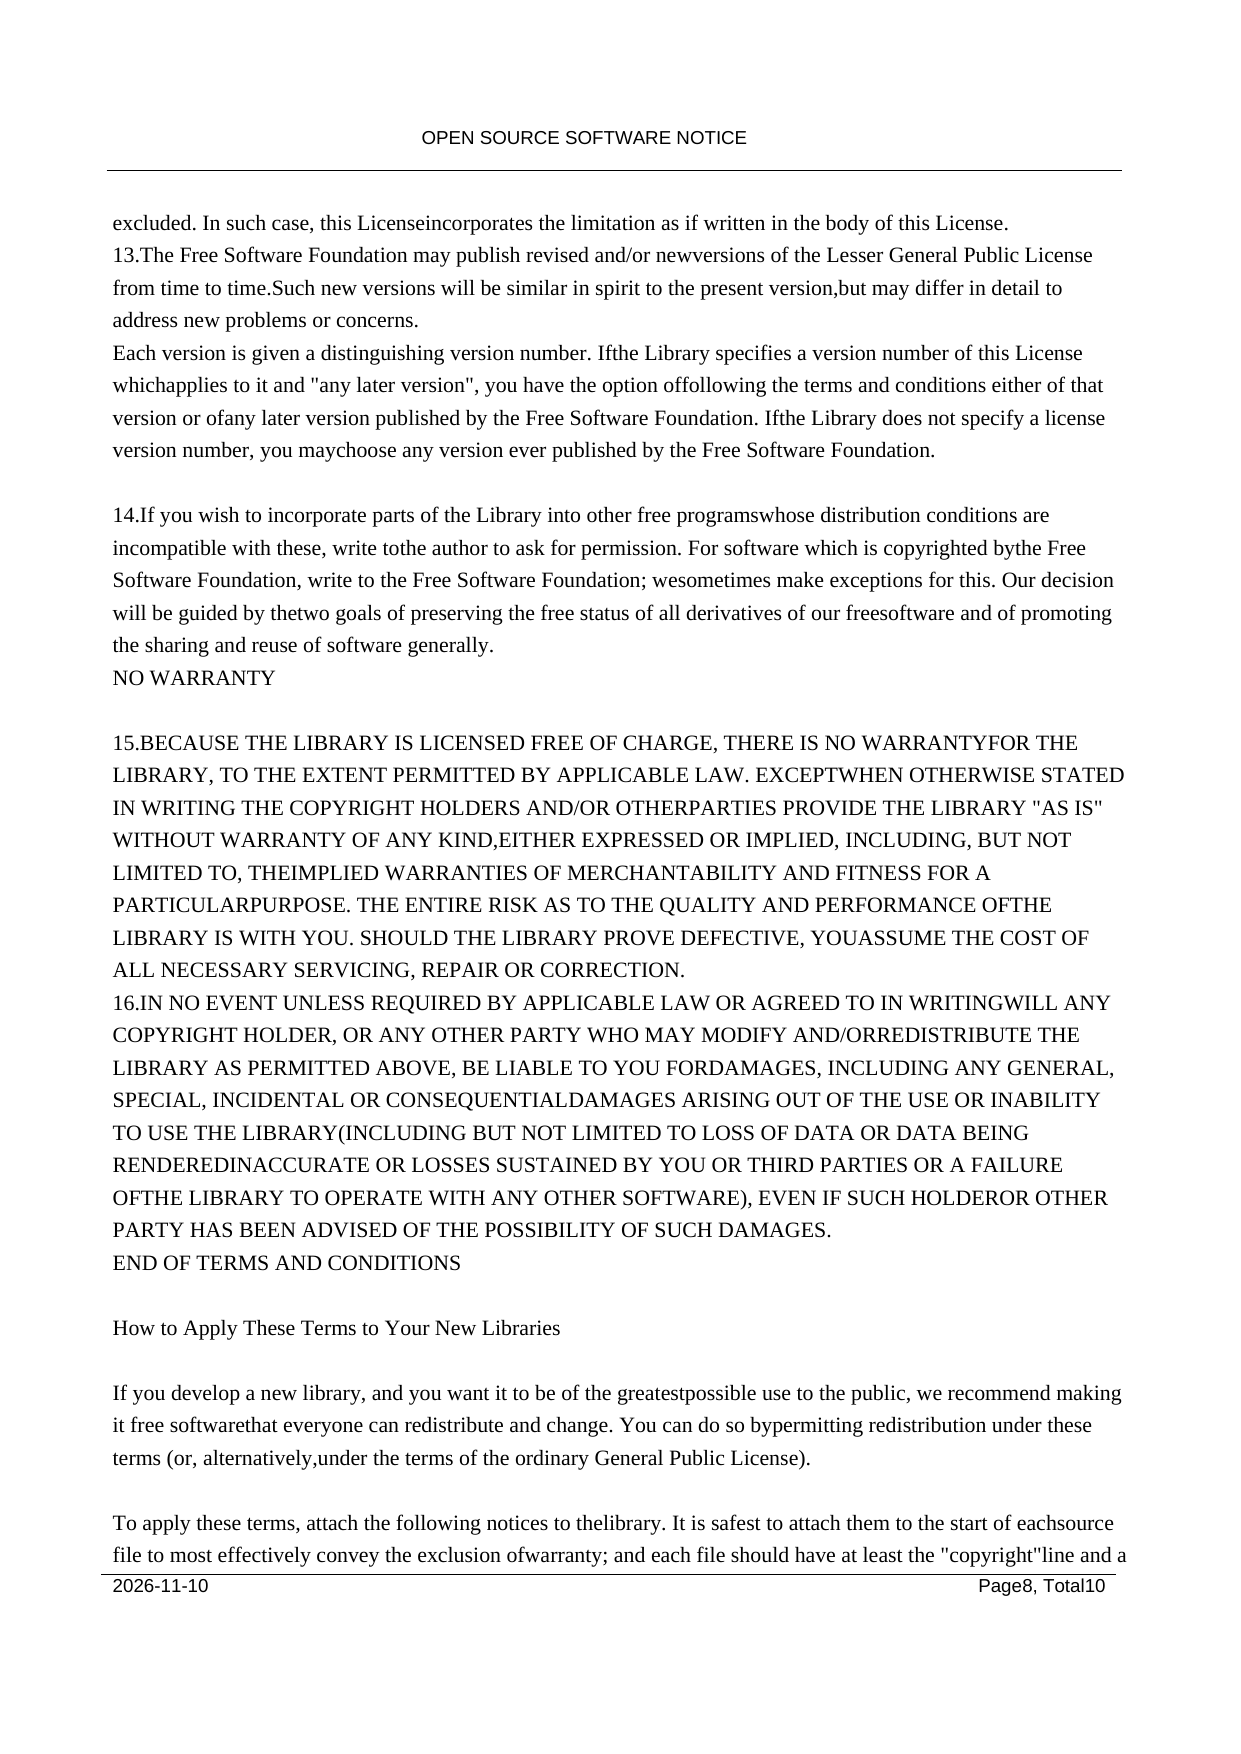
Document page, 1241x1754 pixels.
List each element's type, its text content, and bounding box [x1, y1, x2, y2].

text 16.IN NO EVENT UNLESS REQUIRED BY APPLICABLE LAW OR AGREED TO IN WRITINGWILL ANY COPYRIGHT HOLDER, OR ANY OTHER PARTY WHO MAY MODIFY AND/ORREDISTRIBUTE THE LIBRARY AS PERMITTED ABOVE, BE LIABLE TO YOU FORDAMAGES, INCLUDING ANY GENERAL, SPECIAL, INCIDENTAL OR CONSEQUENTIALDAMAGES ARISING OUT OF THE USE OR INABILITY TO USE THE LIBRARY(INCLUDING BUT NOT LIMITED TO LOSS OF DATA OR DATA BEING RENDEREDINACCURATE OR LOSSES SUSTAINED BY YOU OR THIRD PARTIES OR A FAILURE OFTHE LIBRARY TO OPERATE WITH ANY OTHER SOFTWARE), EVEN IF SUCH HOLDEROR OTHER PARTY HAS BEEN ADVISED OF THE POSSIBILITY OF SUCH DAMAGES. [112, 986, 1128, 1246]
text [112, 206, 1128, 239]
text 13.The Free Software Foundation may publish revised and/or newversions of the Lesser General Public License from time to time.Such new versions will be similar in spirit to the present version,but may differ in detail to address new problems or concerns. [112, 239, 1128, 336]
text END OF TERMS AND CONDITIONS [112, 1246, 1128, 1279]
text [112, 1506, 1128, 1571]
text Each version is given a distinguishing version number. Ifthe Library specifies a version number of this License whichapplies to it and "any later version", you have the option offollowing the terms and conditions either of that version or ofany later version published by the Free Software Foundation. Ifthe Library does not specify a license version number, you maychoose any version ever published by the Free Software Foundation. [112, 336, 1128, 466]
text If you develop a new library, and you want it to be of the greatestpossible use to the public, we recommend making it free softwarethat everyone can redistribute and change. You can do so bypermitting redistribution under these terms (or, alternatively,under the terms of the ordinary General Public License). [112, 1376, 1128, 1474]
text 14.If you wish to incorporate parts of the Library into other free programswhose distribution conditions are incompatible with these, write tothe author to ask for permission. For software which is copyrighted bythe Free Software Foundation, write to the Free Software Foundation; wesometimes make exceptions for this. Our decision will be guided by thetwo goals of preserving the free status of all derivatives of our freesoftware and of promoting the sharing and reuse of software generally. [112, 499, 1128, 661]
text NO WARRANTY [112, 661, 1128, 694]
text How to Apply These Terms to Your New Libraries [112, 1311, 1128, 1344]
text 15.BECAUSE THE LIBRARY IS LICENSED FREE OF CHARGE, THERE IS NO WARRANTYFOR THE LIBRARY, TO THE EXTENT PERMITTED BY APPLICABLE LAW. EXCEPTWHEN OTHERWISE STATED IN WRITING THE COPYRIGHT HOLDERS AND/OR OTHERPARTIES PROVIDE THE LIBRARY "AS IS" WITHOUT WARRANTY OF ANY KIND,EITHER EXPRESSED OR IMPLIED, INCLUDING, BUT NOT LIMITED TO, THEIMPLIED WARRANTIES OF MERCHANTABILITY AND FITNESS FOR A PARTICULARPURPOSE. THE ENTIRE RISK AS TO THE QUALITY AND PERFORMANCE OFTHE LIBRARY IS WITH YOU. SHOULD THE LIBRARY PROVE DEFECTIVE, YOUASSUME THE COST OF ALL NECESSARY SERVICING, REPAIR OR CORRECTION. [112, 726, 1128, 986]
